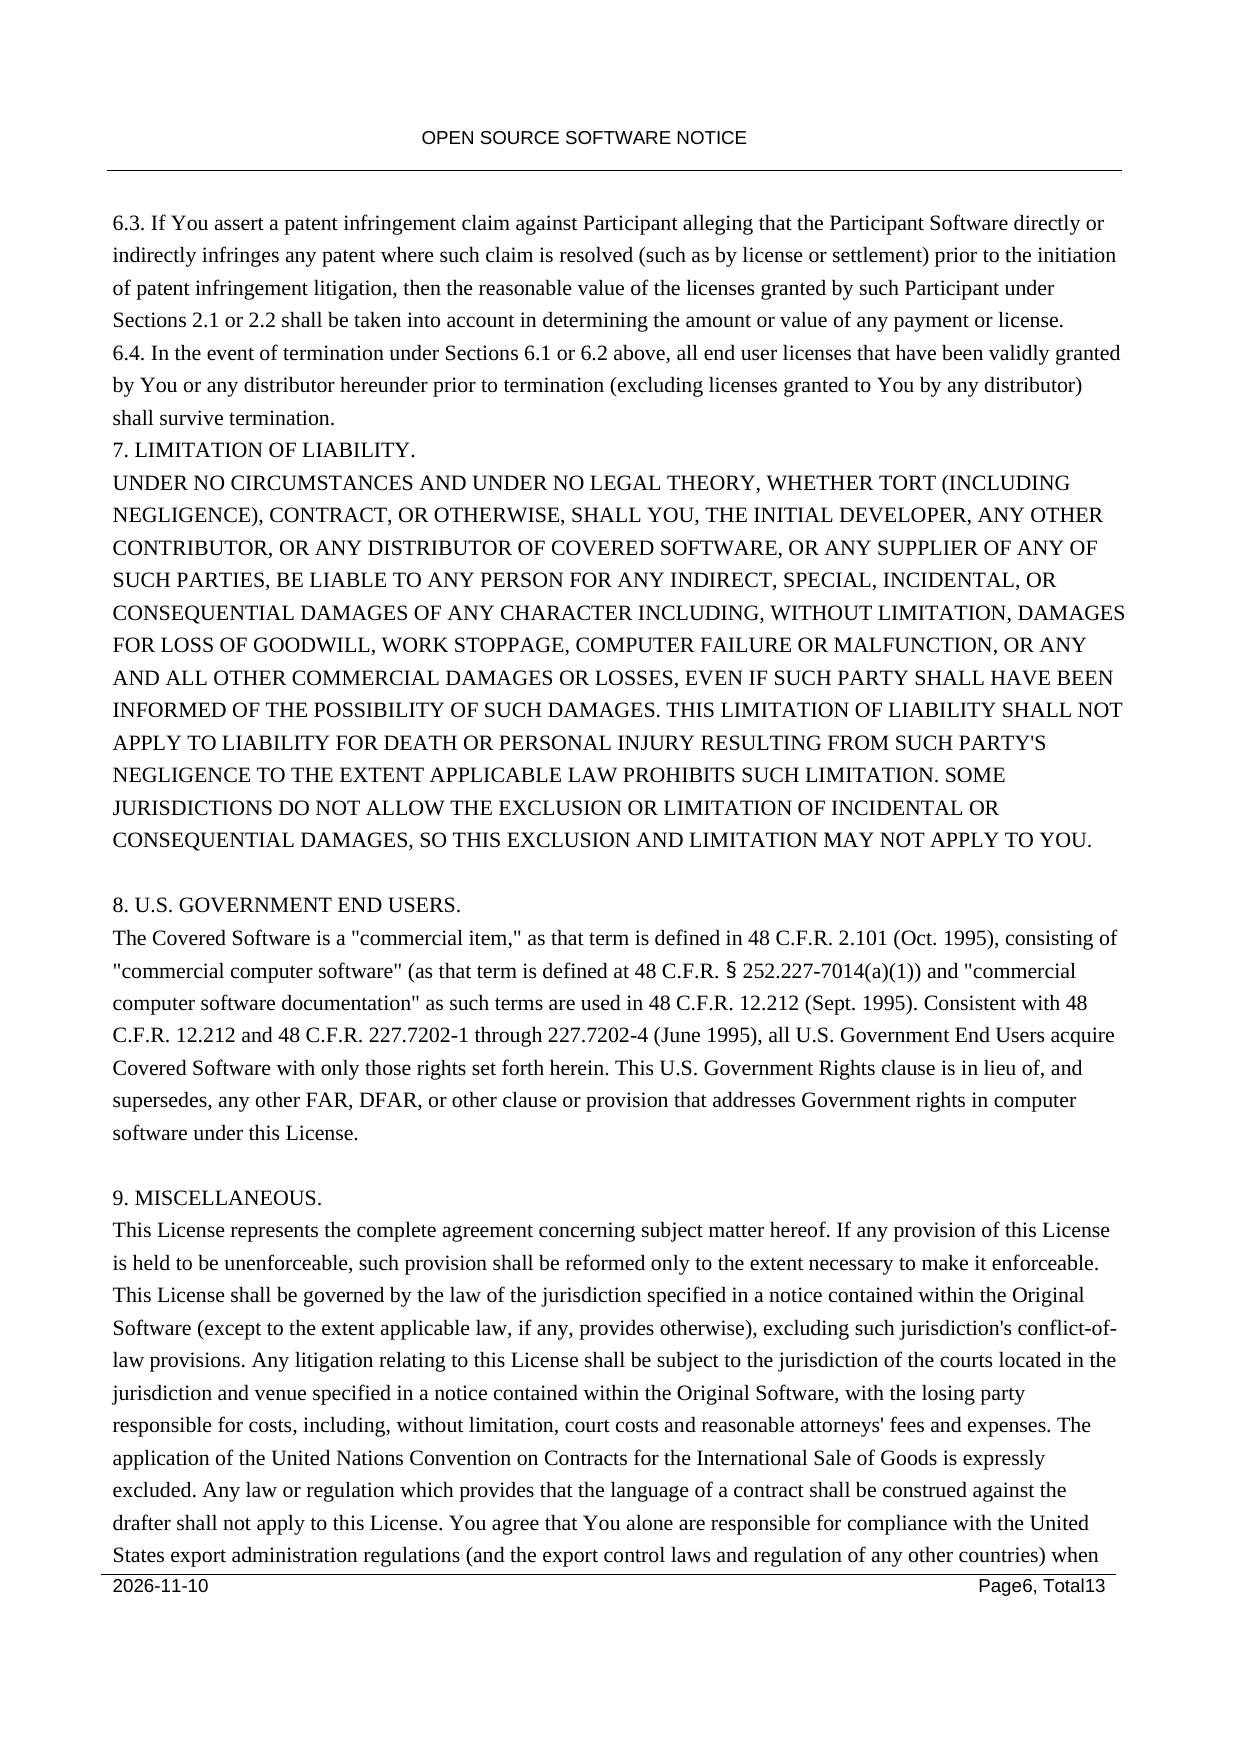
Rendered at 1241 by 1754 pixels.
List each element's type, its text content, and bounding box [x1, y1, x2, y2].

text The Covered Software is a "commercial item," as that term is defined in 48 C.F.R. 2.101 (Oct. 1995), consisting of "commercial computer software" (as that term is defined at 48 C.F.R. § 252.227-7014(a)(1)) and "commercial computer software documentation" as such terms are used in 48 C.F.R. 12.212 (Sept. 1995). Consistent with 48 C.F.R. 12.212 and 48 C.F.R. 227.7202-1 through 227.7202-4 (June 1995), all U.S. Government End Users acquire Covered Software with only those rights set forth herein. This U.S. Government Rights clause is in lieu of, and supersedes, any other FAR, DFAR, or other clause or provision that addresses Government rights in computer software under this License. [112, 921, 1128, 1149]
text 6.3. If You assert a patent infringement claim against Participant alleging that the Participant Software directly or indirectly infringes any patent where such claim is resolved (such as by license or settlement) prior to the initiation of patent infringement litigation, then the reasonable value of the licenses granted by such Participant under Sections 2.1 or 2.2 shall be taken into account in determining the amount or value of any payment or license. [112, 206, 1128, 336]
text UNDER NO CIRCUMSTANCES AND UNDER NO LEGAL THEORY, WHETHER TORT (INCLUDING NEGLIGENCE), CONTRACT, OR OTHERWISE, SHALL YOU, THE INITIAL DEVELOPER, ANY OTHER CONTRIBUTOR, OR ANY DISTRIBUTOR OF COVERED SOFTWARE, OR ANY SUPPLIER OF ANY OF SUCH PARTIES, BE LIABLE TO ANY PERSON FOR ANY INDIRECT, SPECIAL, INCIDENTAL, OR CONSEQUENTIAL DAMAGES OF ANY CHARACTER INCLUDING, WITHOUT LIMITATION, DAMAGES FOR LOSS OF GOODWILL, WORK STOPPAGE, COMPUTER FAILURE OR MALFUNCTION, OR ANY AND ALL OTHER COMMERCIAL DAMAGES OR LOSSES, EVEN IF SUCH PARTY SHALL HAVE BEEN INFORMED OF THE POSSIBILITY OF SUCH DAMAGES. THIS LIMITATION OF LIABILITY SHALL NOT APPLY TO LIABILITY FOR DEATH OR PERSONAL INJURY RESULTING FROM SUCH PARTY'S NEGLIGENCE TO THE EXTENT APPLICABLE LAW PROHIBITS SUCH LIMITATION. SOME JURISDICTIONS DO NOT ALLOW THE EXCLUSION OR LIMITATION OF INCIDENTAL OR CONSEQUENTIAL DAMAGES, SO THIS EXCLUSION AND LIMITATION MAY NOT APPLY TO YOU. [112, 466, 1128, 856]
text 8. U.S. GOVERNMENT END USERS. [112, 889, 1128, 921]
text 9. MISCELLANEOUS. [112, 1181, 1128, 1214]
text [112, 1214, 1128, 1571]
text 6.4. In the event of termination under Sections 6.1 or 6.2 above, all end user licenses that have been validly granted by You or any distributor hereunder prior to termination (excluding licenses granted to You by any distributor) shall survive termination. [112, 336, 1128, 434]
text 7. LIMITATION OF LIABILITY. [112, 434, 1128, 466]
